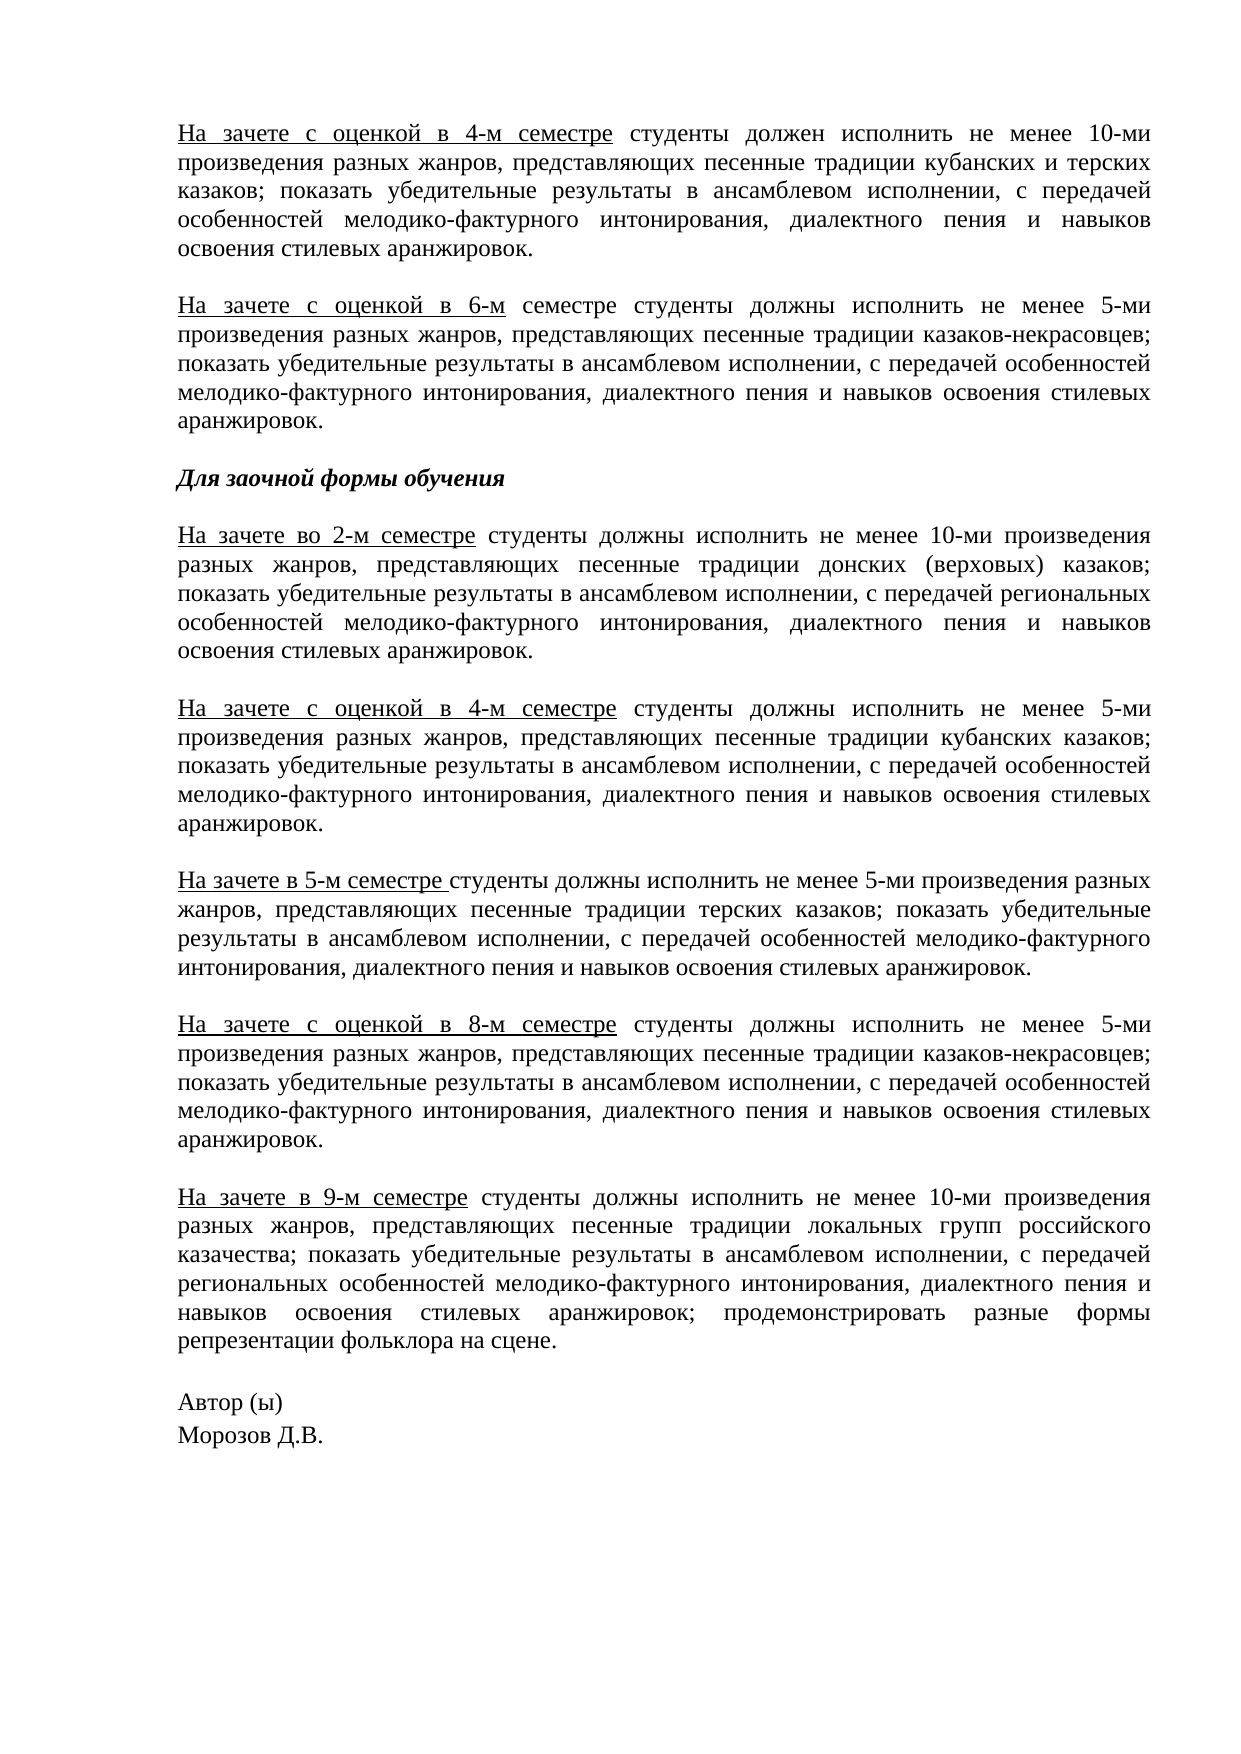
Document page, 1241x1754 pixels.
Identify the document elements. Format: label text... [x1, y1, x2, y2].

text Автор (ы) [177, 1387, 1152, 1416]
text На зачете во 2-м семестре студенты должны исполнить не менее 10-ми произведения разных жанров, представляющих песенные традиции донских (верховых) казаков; показать убедительные результаты в ансамблевом исполнении, с передачей региональных особенностей мелодико-фактурного интонирования, диалектного пения и навыков освоения стилевых аранжировок. [177, 521, 1152, 664]
text На зачете с оценкой в 4-м семестре студенты должен исполнить не менее 10-ми произведения разных жанров, представляющих песенные традиции кубанских и терских казаков; показать убедительные результаты в ансамблевом исполнении, с передачей особенностей мелодико-фактурного интонирования, диалектного пения и навыков освоения стилевых аранжировок. [177, 118, 1152, 262]
text На зачете в 5-м семестре студенты должны исполнить не менее 5-ми произведения разных жанров, представляющих песенные традиции терских казаков; показать убедительные результаты в ансамблевом исполнении, с передачей особенностей мелодико-фактурного интонирования, диалектного пения и навыков освоения стилевых аранжировок. [177, 866, 1152, 981]
text На зачете в 9-м семестре студенты должны исполнить не менее 10-ми произведения разных жанров, представляющих песенные традиции локальных групп российского казачества; показать убедительные результаты в ансамблевом исполнении, с передачей региональных особенностей мелодико-фактурного интонирования, диалектного пения и навыков освоения стилевых аранжировок; продемонстрировать разные формы репрезентации фольклора на сцене. [177, 1182, 1152, 1354]
text На зачете с оценкой в 8-м семестре студенты должны исполнить не менее 5-ми произведения разных жанров, представляющих песенные традиции казаков-некрасовцев; показать убедительные результаты в ансамблевом исполнении, с передачей особенностей мелодико-фактурного интонирования, диалектного пения и навыков освоения стилевых аранжировок. [177, 1009, 1152, 1153]
text Для заочной формы обучения [177, 463, 1152, 492]
text На зачете с оценкой в 6-м семестре студенты должны исполнить не менее 5-ми произведения разных жанров, представляющих песенные традиции казаков-некрасовцев; показать убедительные результаты в ансамблевом исполнении, с передачей особенностей мелодико-фактурного интонирования, диалектного пения и навыков освоения стилевых аранжировок. [177, 291, 1152, 434]
text Морозов Д.В. [177, 1420, 1152, 1449]
text На зачете с оценкой в 4-м семестре студенты должны исполнить не менее 5-ми произведения разных жанров, представляющих песенные традиции кубанских казаков; показать убедительные результаты в ансамблевом исполнении, с передачей особенностей мелодико-фактурного интонирования, диалектного пения и навыков освоения стилевых аранжировок. [177, 693, 1152, 837]
